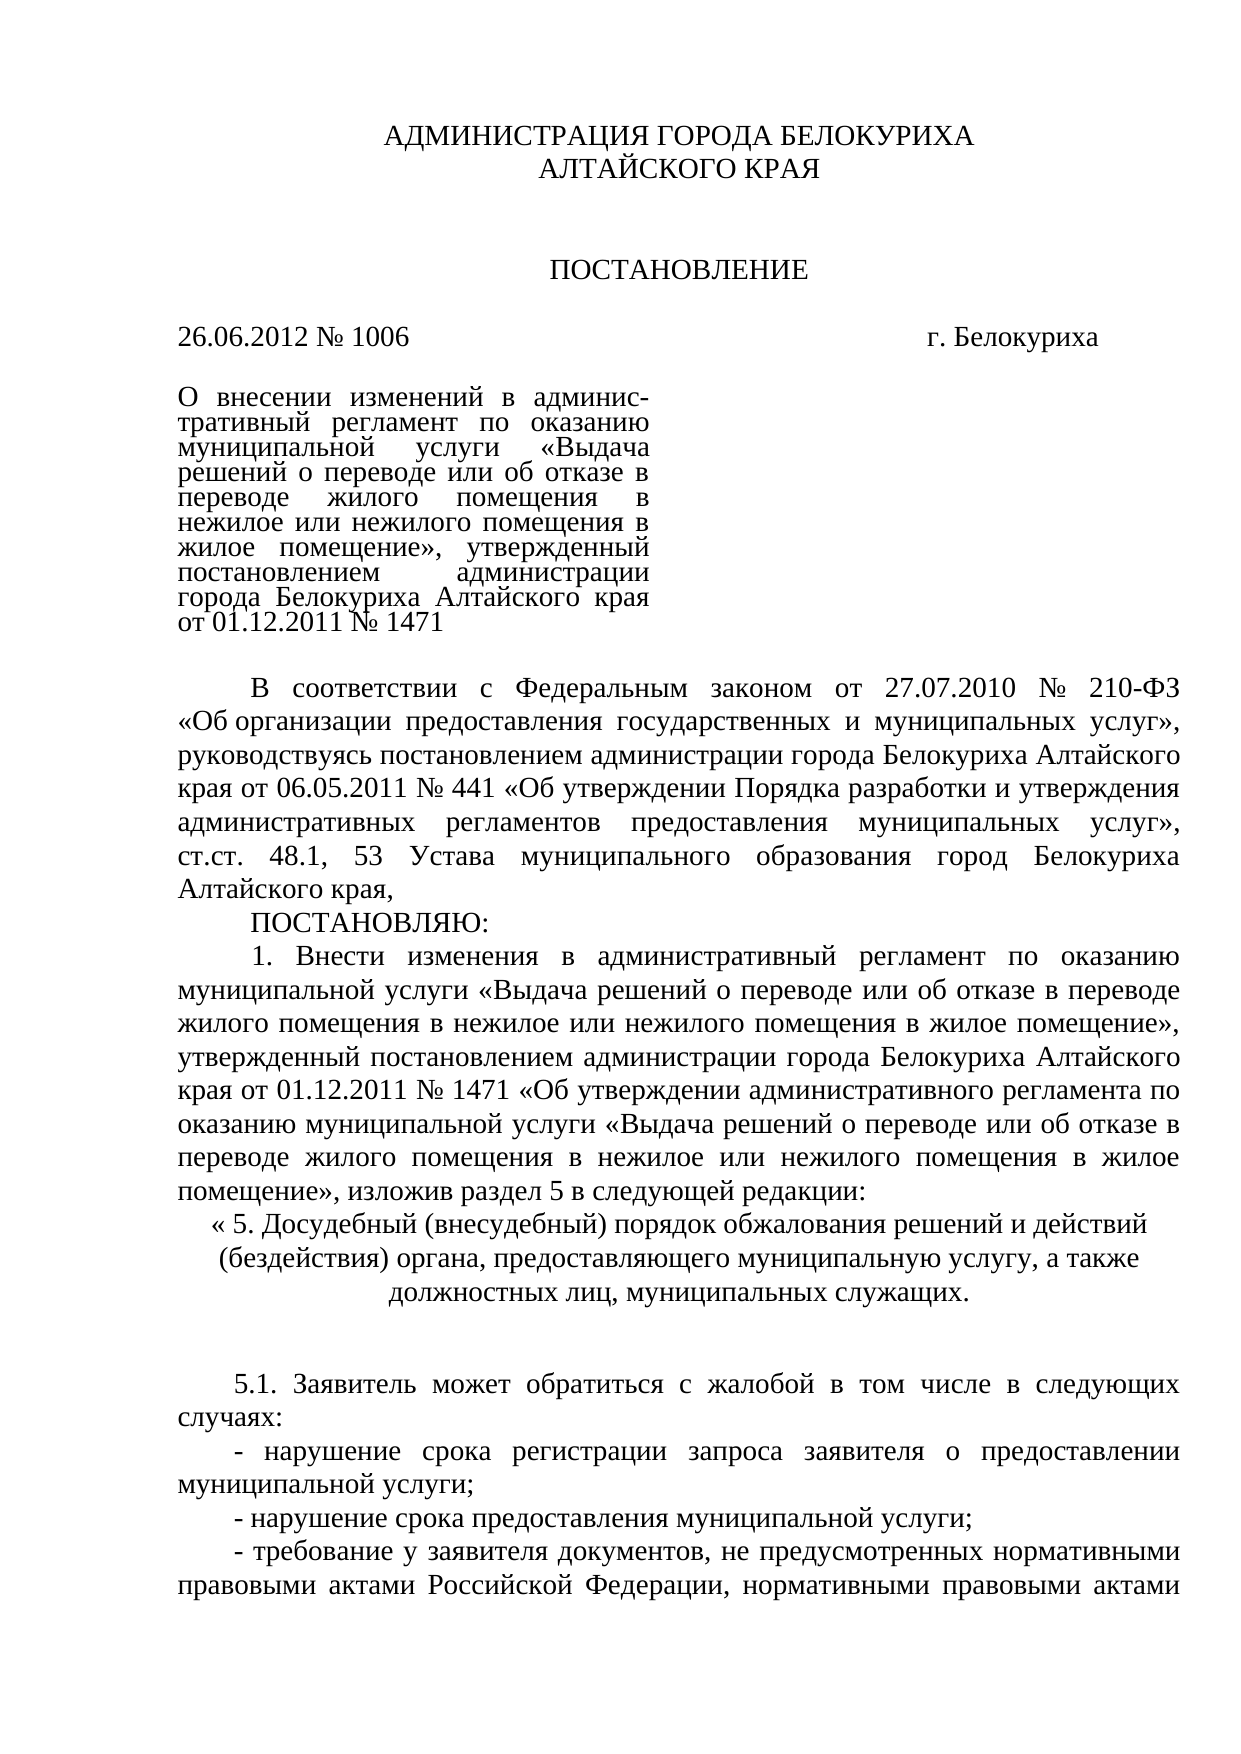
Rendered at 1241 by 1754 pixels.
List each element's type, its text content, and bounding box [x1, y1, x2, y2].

subtitle ПОСТАНОВЛЯЮ: [177, 905, 1181, 938]
text 5.1. Заявитель может обратиться с жалобой в том числе в следующих случаях: [177, 1366, 1181, 1433]
text АДМИНИСТРАЦИЯ ГОРОДА БЕЛОКУРИХА [177, 118, 1181, 152]
text В соответствии с Федеральным законом от 27.07.2010 № 210-ФЗ «Об организации предоставления государственных и муниципальных услуг», руководствуясь постановлением администрации города Белокуриха Алтайского края от 06.05.2011 № 441 «Об утверждении Порядка разработки и утверждения административных регламентов предоставления муниципальных услуг», ст.ст. 48.1, 53 Устава муниципального образования город Белокуриха Алтайского края, [177, 670, 1181, 905]
text ПОСТАНОВЛЕНИЕ [177, 252, 1181, 286]
text АЛТАЙСКОГО КРАЯ [177, 152, 1181, 185]
text 1. Внести изменения в административный регламент по оказанию муниципальной услуги «Выдача решений о переводе или об отказе в переводе жилого помещения в нежилое или нежилого помещения в жилое помещение», утвержденный постановлением администрации города Белокуриха Алтайского края от 01.12.2011 № 1471 «Об утверждении административного регламента по оказанию муниципальной услуги «Выдача решений о переводе или об отказе в переводе жилого помещения в нежилое или нежилого помещения в жилое помещение», изложив раздел 5 в следующей редакции: [177, 938, 1181, 1207]
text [177, 1533, 1181, 1601]
text 26.06.2012 № 1006 г. Белокуриха [177, 319, 1181, 353]
text - нарушение срока регистрации запроса заявителя о предоставлении муниципальной услуги; [177, 1433, 1181, 1500]
text « 5. Досудебный (внесудебный) порядок обжалования решений и действий (бездействия) органа, предоставляющего муниципальную услугу, а также должностных лиц, муниципальных служащих. [177, 1207, 1181, 1307]
text О внесении изменений в админис-тративный регламент по оказанию муниципальной услуги «Выдача решений о переводе или об отказе в переводе жилого помещения в нежилое или нежилого помещения в жилое помещение», утвержденный постановлением администрации города Белокуриха Алтайского края от 01.12.2011 № 1471 [177, 386, 649, 636]
text - нарушение срока предоставления муниципальной услуги; [177, 1500, 1181, 1533]
